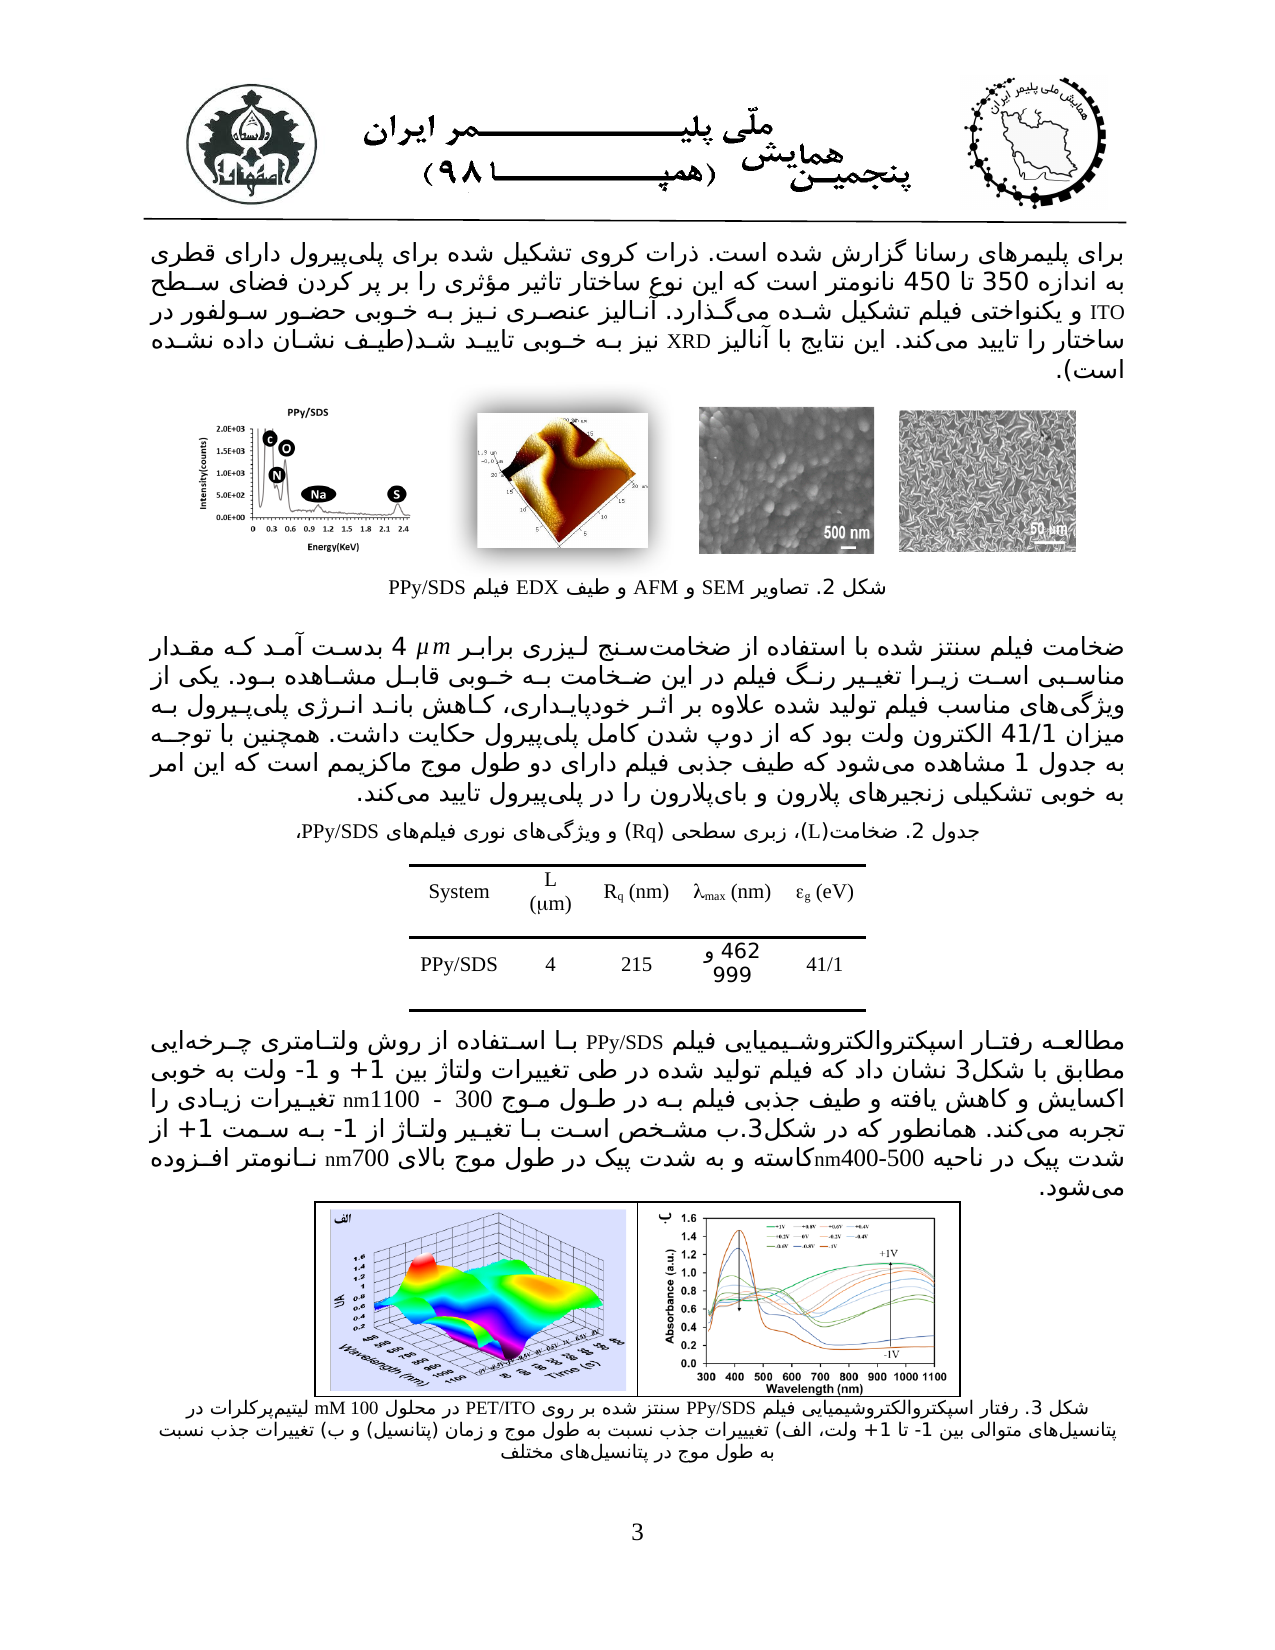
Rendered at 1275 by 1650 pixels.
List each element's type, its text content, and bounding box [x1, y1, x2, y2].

picture [326, 1207, 627, 1391]
text جدول 2. ضخامت(L)، زبری سطحی (Rq) و ویژگی‌های نوری فیلم‌های PPy/SDS، [150, 819, 1125, 843]
text شکل 3. رفتار اسپکتروالکتروشیمیایی فیلم PPy/SDS سنتز شده بر روی PET/ITO در محلول mM 100 لیتیم‌پرکلرات در پتانسیل‌های متوالی بین 1- تا 1+ ولت، الف) تغیییرات جذب نسبت به طول موج و زمان (پتانسیل) و ب) تغییرات جذب نسبت به طول موج در پتانسیل‌های مختلف [150, 1397, 1125, 1463]
table_header g (eV) [784, 867, 866, 936]
table_header [687, 384, 886, 575]
table_cell 41/1 [784, 939, 866, 1009]
table_header System [409, 867, 509, 936]
picture [648, 1202, 949, 1396]
table_header [886, 384, 1089, 575]
table_cell PPy/SDS [409, 939, 509, 1009]
table_cell 462 و 999 [681, 939, 784, 1009]
table_header [316, 1203, 637, 1396]
table_cell 215 [592, 939, 681, 1009]
picture [179, 78, 327, 210]
table_header max (nm) [681, 867, 784, 936]
table_header [949, 1203, 959, 1396]
table_header [433, 384, 687, 575]
picture [698, 404, 875, 554]
picture [959, 75, 1109, 210]
picture [196, 403, 422, 555]
table_header [638, 1203, 648, 1396]
table_header Rq (nm) [592, 867, 681, 936]
text شکل 2. تصاویر SEM و AFM و طیف EDX فیلم PPy/SDS [150, 575, 1125, 599]
text ضخامت فیلم سنتز شده با استفاده از ضخامت‌سنج لیزری برابر 4 بدست آمد که مقدار مناسبی است زیرا تغییر رنگ فیلم در این ضخامت به خوبی قابل مشاهده بود. یکی از ویژگی‌های مناسب فیلم تولید شده علاوه بر اثر خودپایداری، کاهش باند انرژی پلی‌پیرول به میزان 41/1 الکترون ولت بود که از دوپ شدن کامل پلی‌پیرول حکایت داشت. همچنین با توجه به جدول 1 مشاهده می‌شود که طیف جذبی فیلم دارای دو طول موج ماکزیمم است که این امر به خوبی تشکیلی زنجیرهای پلارون و بای‌پلارون را در پلی‌پیرول تایید می‌کند. [150, 632, 1125, 807]
table_header [186, 384, 433, 575]
table_header L (m) [510, 867, 592, 936]
table_cell 4 [510, 939, 592, 1009]
picture [897, 407, 1078, 552]
text مطالعه رفتار اسپکتروالکتروشیمیایی فیلم PPy/SDS با استفاده از روش ولتامتری چرخه‌ایی مطابق با شکل3 نشان داد که فیلم تولید شده در طی تغییرات ولتاژ بین 1+ و 1- ولت به خوبی اکسایش و کاهش یافته و طیف جذبی فیلم به در طول موج nm1100 - 300 تغییرات زیادی را تجربه می‌کند. همانطور که در شکل3.ب مشخص است با تغییر ولتاژ از 1- به سمت 1+ از شدت پیک در ناحیه nm400-500کاسته و به شدت پیک در طول موج بالای nm700 نانومتر افزوده می‌شود. [150, 1026, 1125, 1201]
